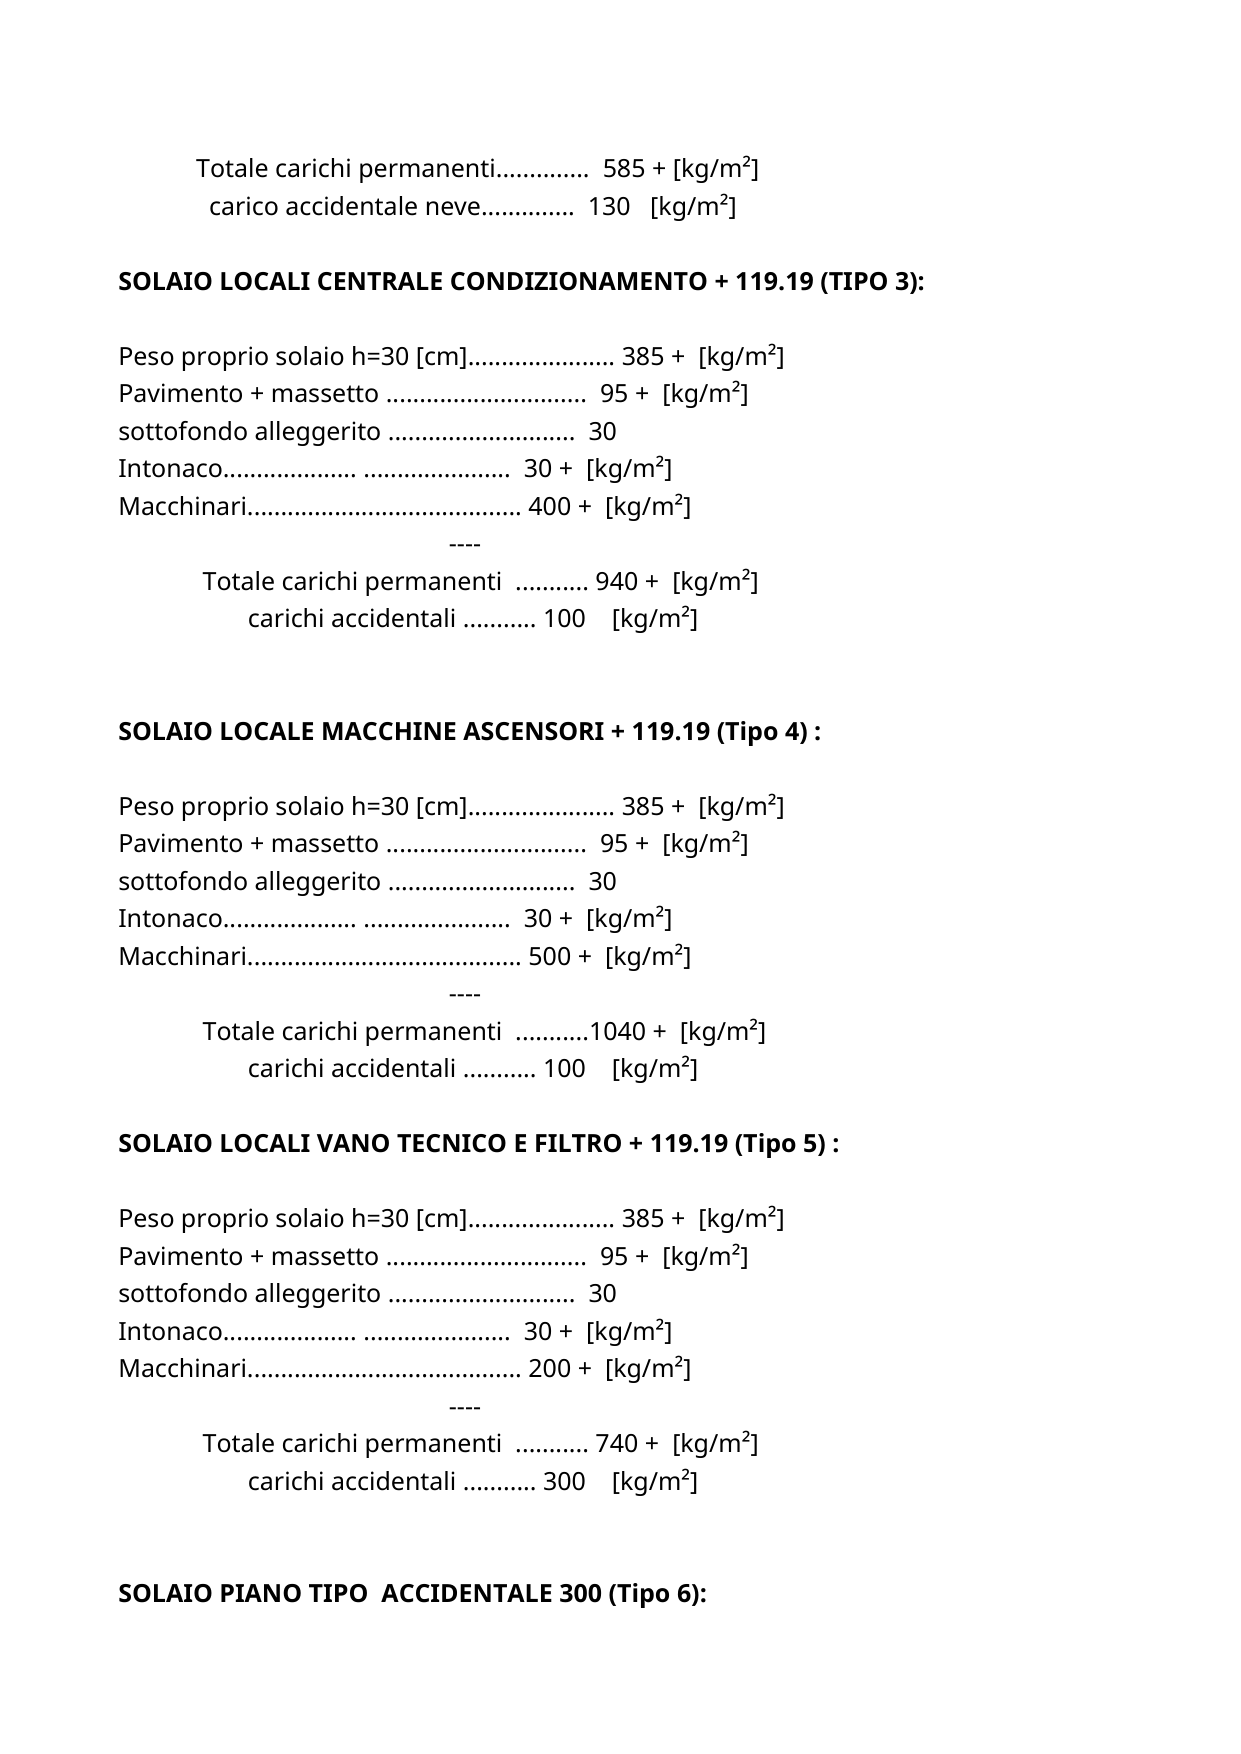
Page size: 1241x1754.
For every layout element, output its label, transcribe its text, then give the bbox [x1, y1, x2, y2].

text ---- [118, 1385, 1122, 1423]
text ---- [118, 973, 1122, 1010]
text carichi accidentali ........... 100 [kg/m²] [118, 598, 1122, 635]
text Peso proprio solaio h=30 [cm]...................... 385 + [kg/m²] [118, 1198, 1122, 1235]
text Intonaco.................... ...................... 30 + [kg/m²] [118, 898, 1122, 935]
text Macchinari......................................... 400 + [kg/m²] [118, 485, 1122, 523]
text Macchinari......................................... 200 + [kg/m²] [118, 1348, 1122, 1385]
text SOLAIO LOCALE MACCHINE ASCENSORI + 119.19 (Tipo 4) : [118, 710, 1122, 748]
text Intonaco.................... ...................... 30 + [kg/m²] [118, 1310, 1122, 1348]
text carico accidentale neve.............. 130 [kg/m²] [118, 185, 1122, 223]
text sottofondo alleggerito ............................ 30 [118, 410, 1122, 448]
text sottofondo alleggerito ............................ 30 [118, 860, 1122, 898]
text Peso proprio solaio h=30 [cm]...................... 385 + [kg/m²] [118, 785, 1122, 823]
text carichi accidentali ........... 100 [kg/m²] [118, 1048, 1122, 1085]
text ---- [118, 523, 1122, 560]
text Peso proprio solaio h=30 [cm]...................... 385 + [kg/m²] [118, 335, 1122, 373]
text Totale carichi permanenti ...........1040 + [kg/m²] [118, 1010, 1122, 1048]
text SOLAIO LOCALI CENTRALE CONDIZIONAMENTO + 119.19 (TIPO 3): [118, 260, 1122, 298]
text sottofondo alleggerito ............................ 30 [118, 1273, 1122, 1310]
text Totale carichi permanenti.............. 585 + [kg/m²] [118, 148, 1122, 185]
text Macchinari......................................... 500 + [kg/m²] [118, 935, 1122, 973]
text SOLAIO LOCALI VANO TECNICO E FILTRO + 119.19 (Tipo 5) : [118, 1123, 1122, 1160]
text Intonaco.................... ...................... 30 + [kg/m²] [118, 448, 1122, 485]
text SOLAIO PIANO TIPO ACCIDENTALE 300 (Tipo 6): [118, 1573, 1122, 1610]
text Pavimento + massetto .............................. 95 + [kg/m²] [118, 373, 1122, 410]
text Pavimento + massetto .............................. 95 + [kg/m²] [118, 1235, 1122, 1273]
text Totale carichi permanenti ........... 940 + [kg/m²] [118, 560, 1122, 598]
text Pavimento + massetto .............................. 95 + [kg/m²] [118, 823, 1122, 860]
text Totale carichi permanenti ........... 740 + [kg/m²] [118, 1423, 1122, 1460]
text carichi accidentali ........... 300 [kg/m²] [118, 1460, 1122, 1498]
